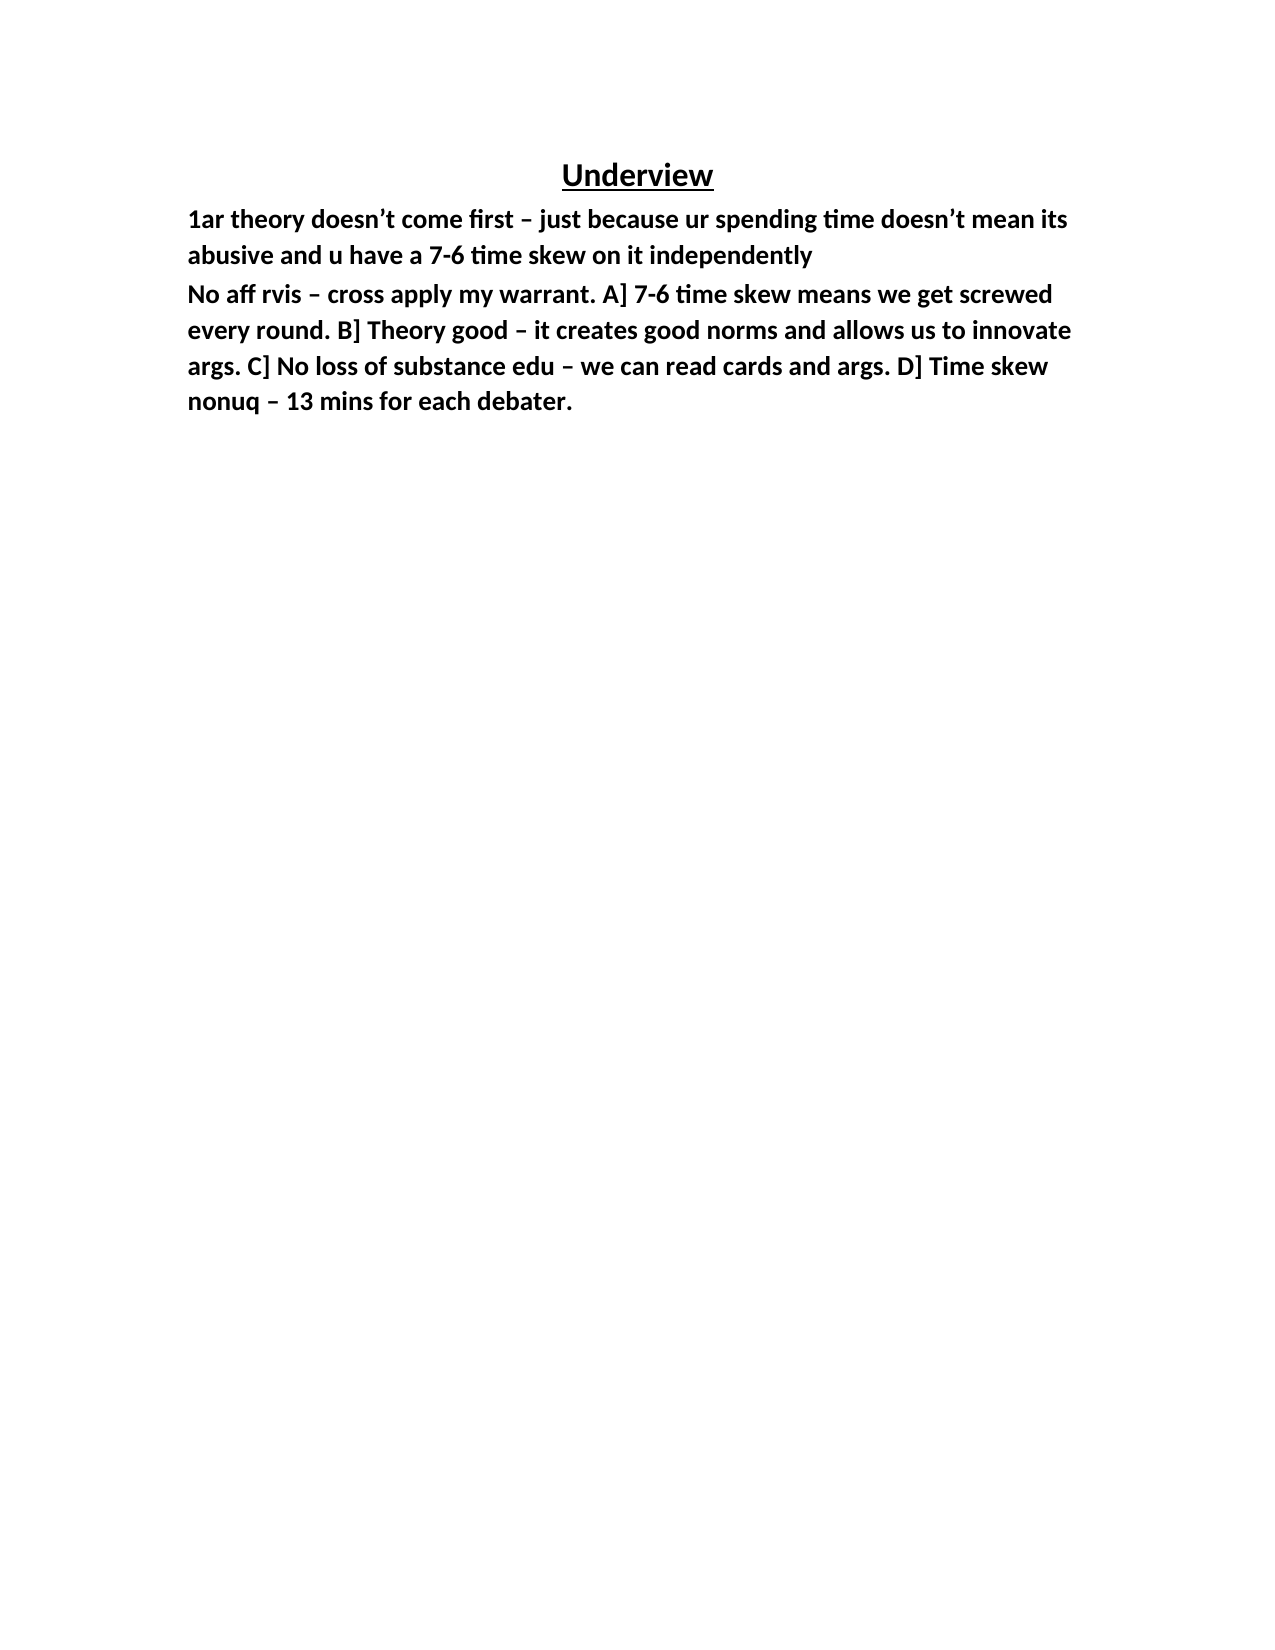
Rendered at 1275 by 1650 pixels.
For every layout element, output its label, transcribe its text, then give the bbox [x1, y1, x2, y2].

subtitle Underview [187, 154, 1087, 195]
subtitle 1ar theory doesn’t come first – just because ur spending time doesn’t mean its abusive and u have a 7-6 time skew on it independently [187, 202, 1087, 271]
subtitle No aff rvis – cross apply my warrant. A] 7-6 time skew means we get screwed every round. B] Theory good – it creates good norms and allows us to innovate args. C] No loss of substance edu – we can read cards and args. D] Time skew nonuq – 13 mins for each debater. [187, 278, 1087, 418]
